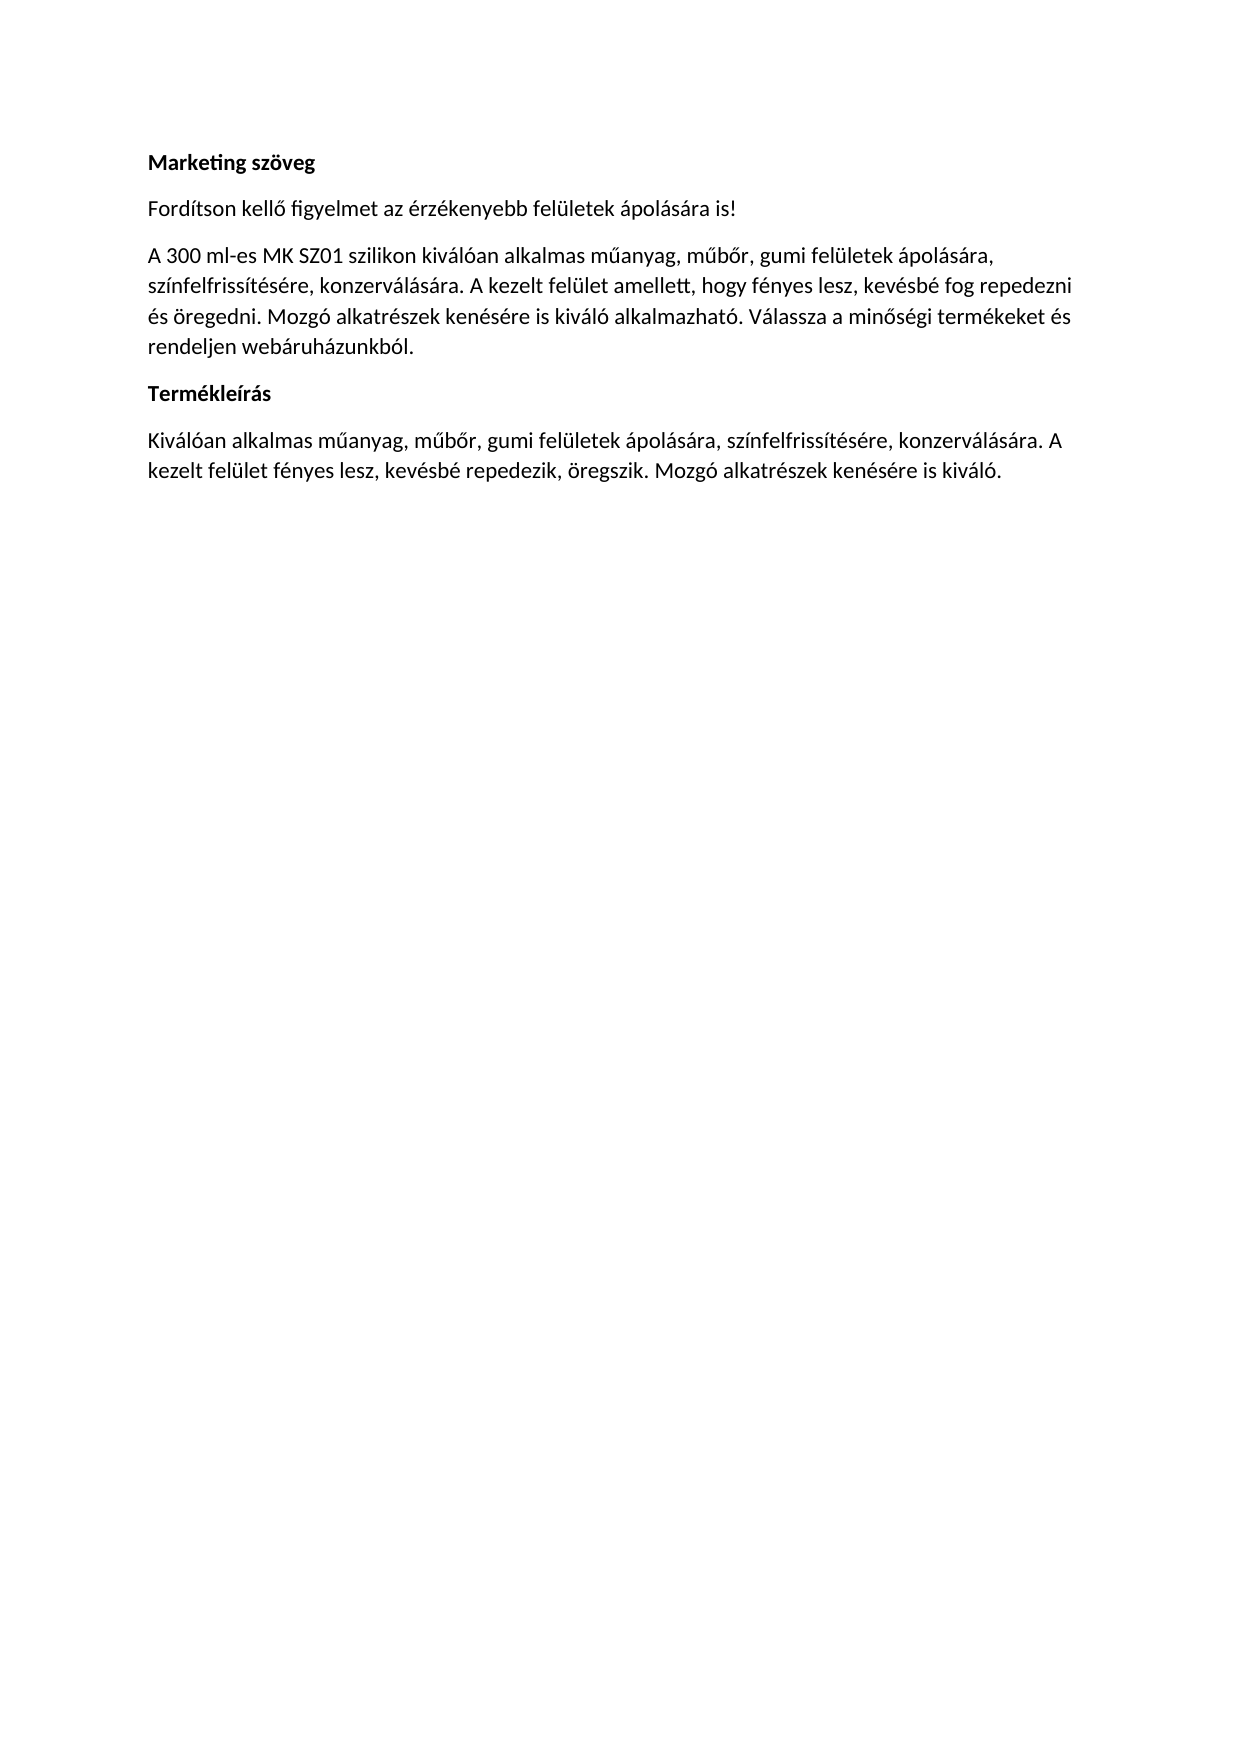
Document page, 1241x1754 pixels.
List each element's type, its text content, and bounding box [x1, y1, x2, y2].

text Marketing szöveg [148, 148, 1093, 176]
text Kiválóan alkalmas műanyag, műbőr, gumi felületek ápolására, színfelfrissítésére, konzerválására. A kezelt felület fényes lesz, kevésbé repedezik, öregszik. Mozgó alkatrészek kenésére is kiváló. [148, 426, 1093, 484]
text A 300 ml-es MK SZ01 szilikon kiválóan alkalmas műanyag, műbőr, gumi felületek ápolására, színfelfrissítésére, konzerválására. A kezelt felület amellett, hogy fényes lesz, kevésbé fog repedezni és öregedni. Mozgó alkatrészek kenésére is kiváló alkalmazható. Válassza a minőségi termékeket és rendeljen webáruházunkból. [148, 241, 1093, 360]
text Termékleírás [148, 379, 1093, 407]
text Fordítson kellő figyelmet az érzékenyebb felületek ápolására is! [148, 194, 1093, 222]
